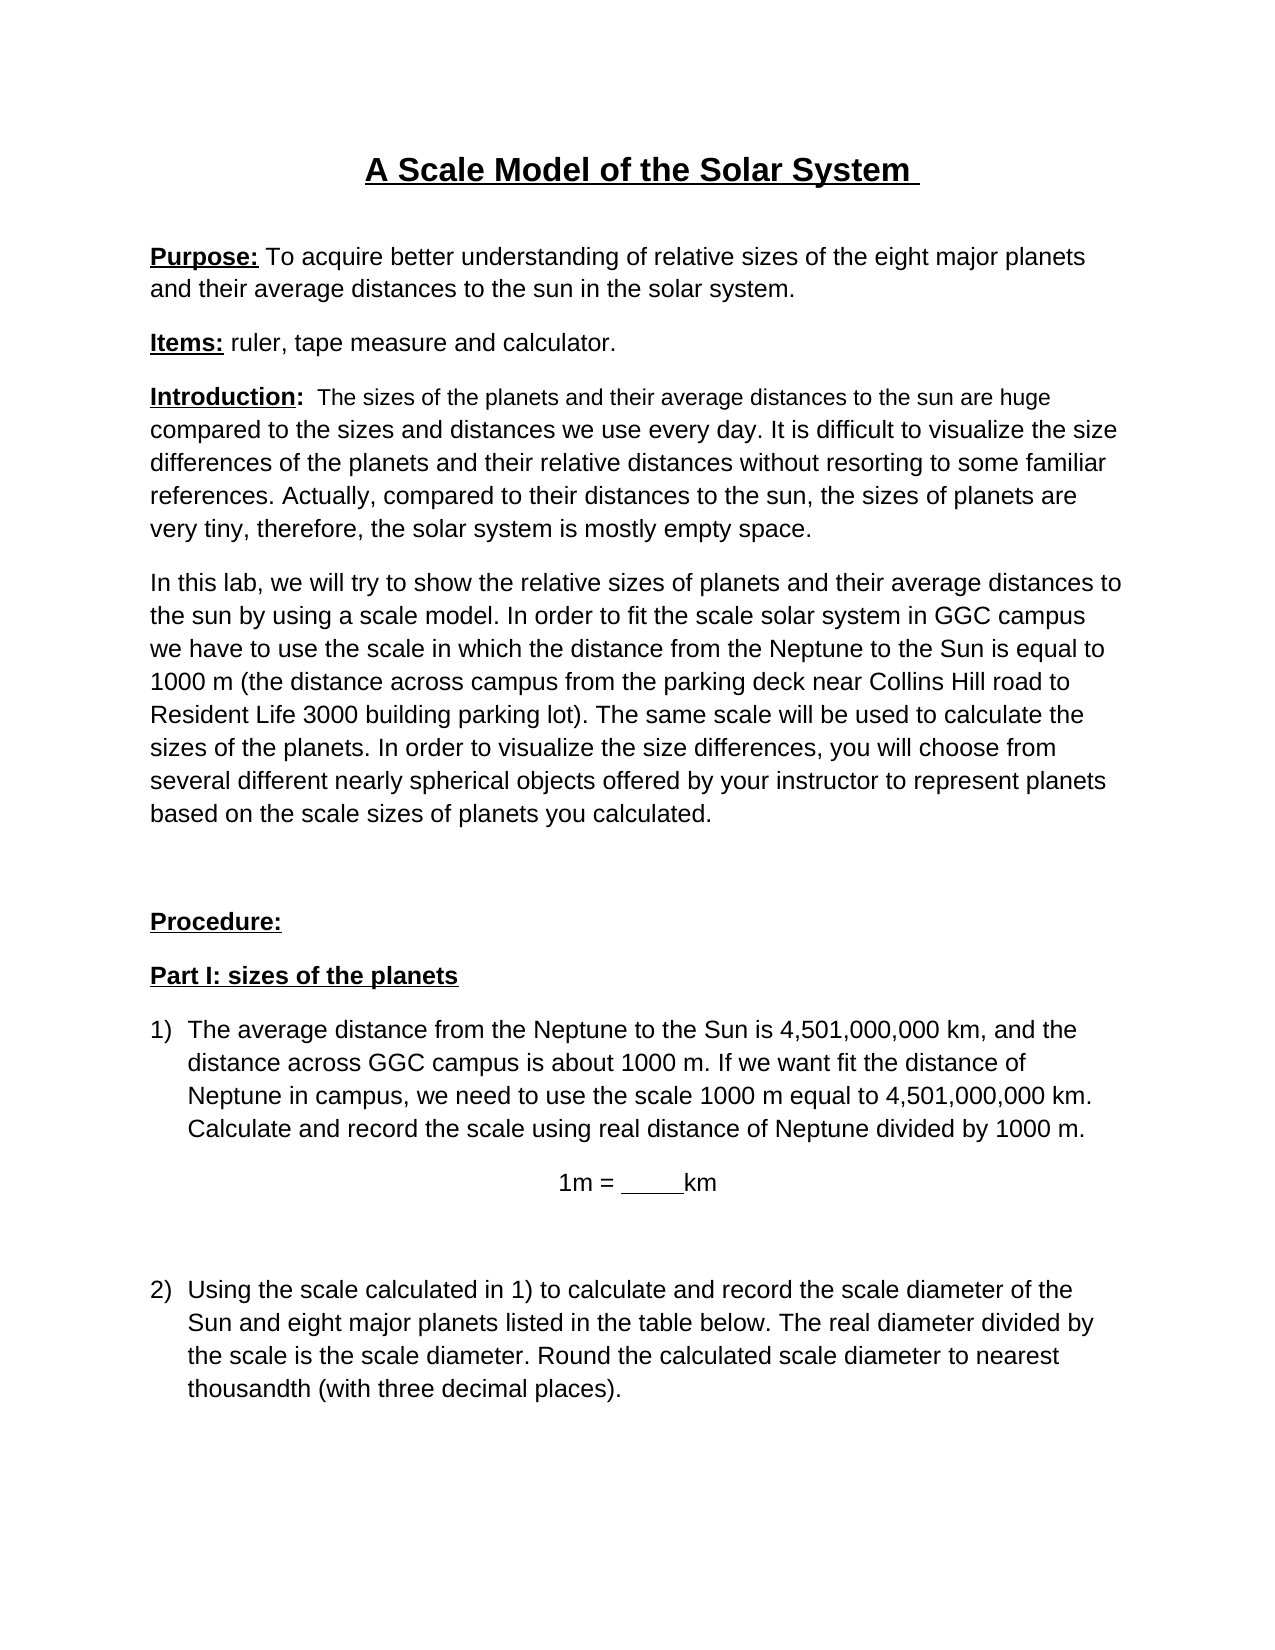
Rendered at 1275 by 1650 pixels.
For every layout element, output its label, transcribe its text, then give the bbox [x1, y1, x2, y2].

text Part I: sizes of the planets [150, 961, 1125, 989]
text Items: ruler, tape measure and calculator. [150, 328, 1125, 357]
text 1m = km [150, 1168, 1125, 1196]
text Introduction: The sizes of the planets and their average distances to the sun are huge compared to the sizes and distances we use every day. It is difficult to visualize the size differences of the planets and their relative distances without resorting to some familiar references. Actually, compared to their distances to the sun, the sizes of planets are very tiny, therefore, the solar system is mostly empty space. [150, 382, 1125, 543]
text Procedure: [150, 907, 1125, 936]
list The average distance from the Neptune to the Sun is 4,501,000,000 km, and the distance across GGC campus is about 1000 m. If we want fit the distance of Neptune in campus, we need to use the scale 1000 m equal to 4,501,000,000 km. Calculate and record the scale using real distance of Neptune divided by 1000 m. [150, 1015, 1125, 1142]
text A Scale Model of the Solar System [150, 150, 1125, 188]
text Purpose: To acquire better understanding of relative sizes of the eight major planets and their average distances to the sun in the solar system. [150, 241, 1125, 303]
list Using the scale calculated in 1) to calculate and record the scale diameter of the Sun and eight major planets listed in the table below. The real diameter divided by the scale is the scale diameter. Round the calculated scale diameter to nearest thousandth (with three decimal places). [150, 1275, 1125, 1403]
text In this lab, we will try to show the relative sizes of planets and their average distances to the sun by using a scale model. In order to fit the scale solar system in GGC campus we have to use the scale in which the distance from the Neptune to the Sun is equal to 1000 m (the distance across campus from the parking deck near Collins Hill road to Resident Life 3000 building parking lot). The same scale will be used to calculate the sizes of the planets. In order to visualize the size differences, you will choose from several different nearly spherical objects offered by your instructor to represent planets based on the scale sizes of planets you calculated. [150, 568, 1125, 828]
